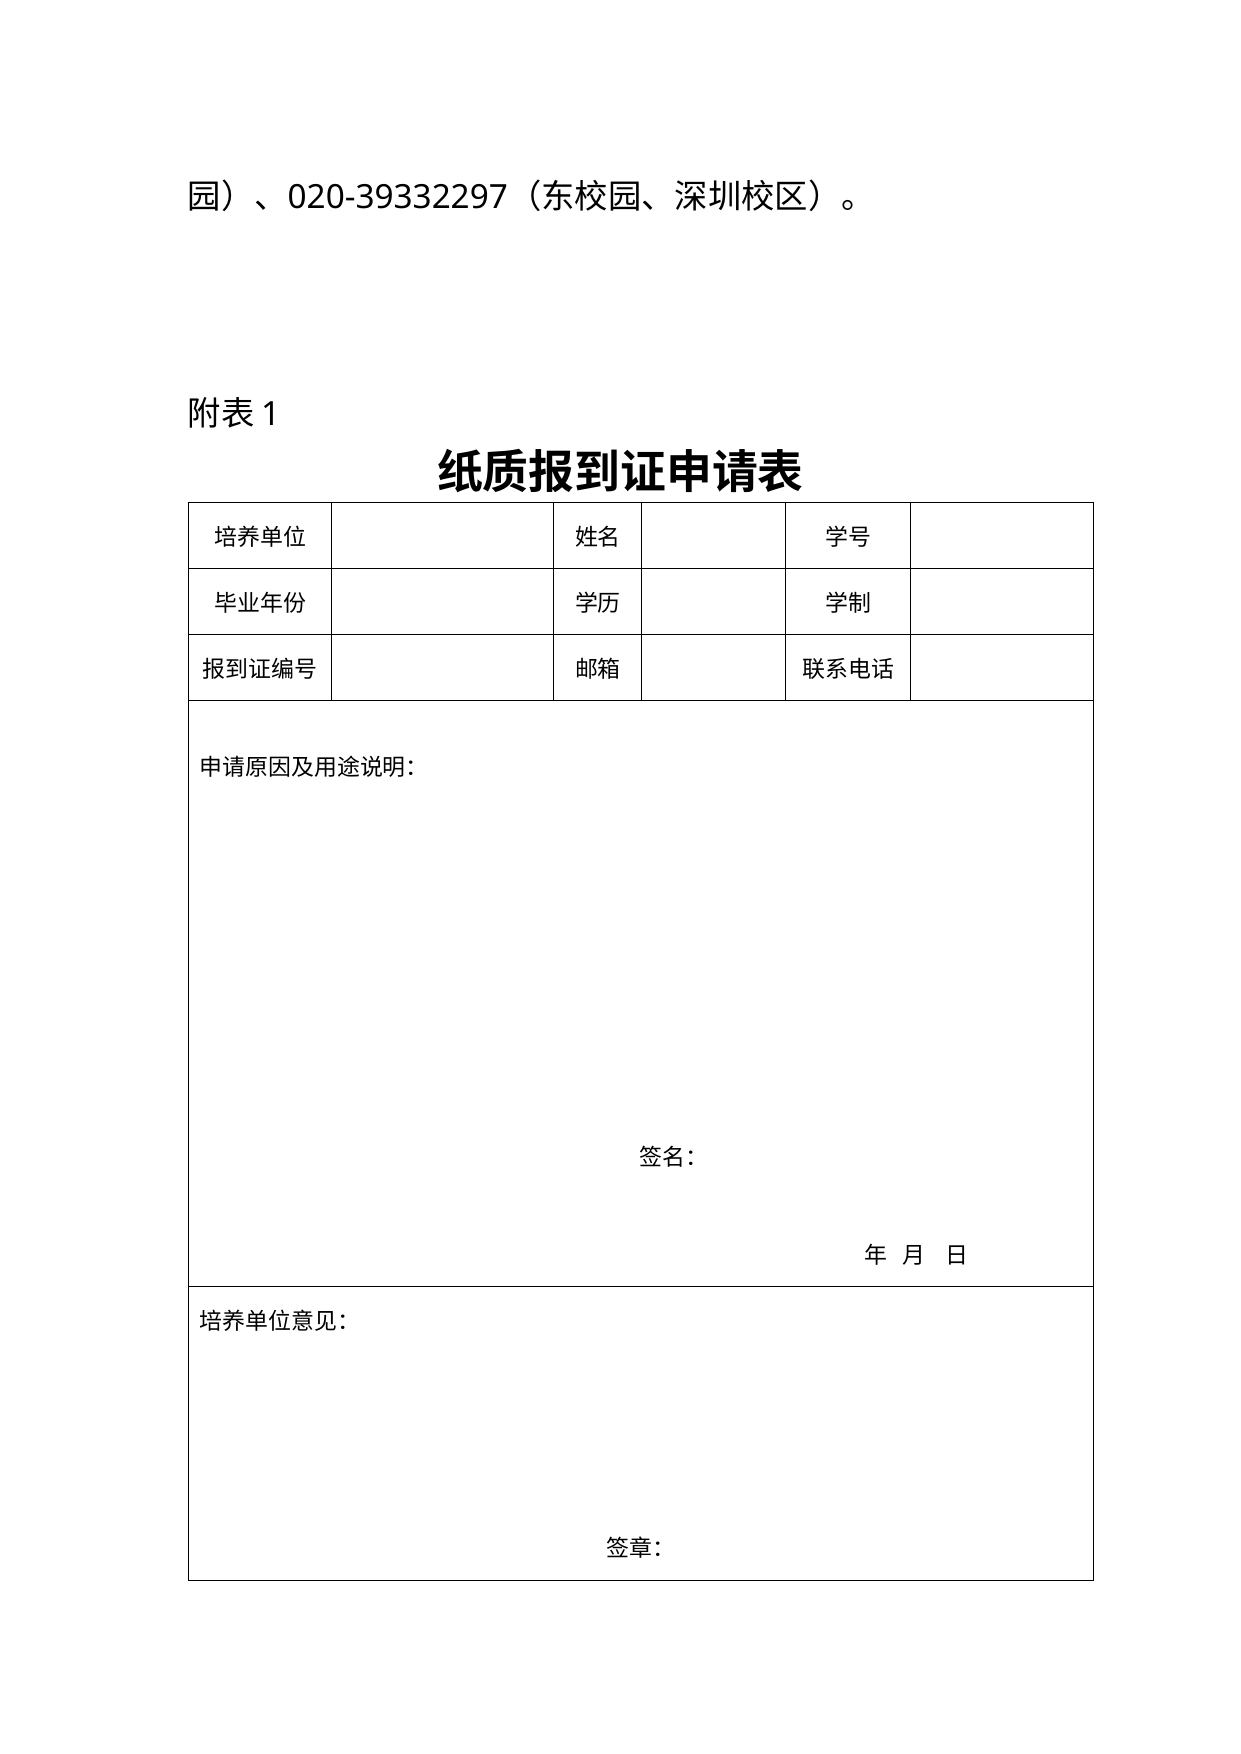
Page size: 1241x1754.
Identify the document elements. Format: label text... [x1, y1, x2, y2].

table_cell 报到证编号 [189, 635, 331, 700]
table_header [911, 503, 1093, 568]
table_cell 联系电话 [786, 635, 910, 700]
table_cell 邮箱 [554, 635, 641, 700]
table_cell [642, 569, 785, 634]
table_cell 学历 [554, 569, 641, 634]
table_cell 申请原因及用途说明： 签名： 年 月 日 [189, 701, 1093, 1286]
table_cell [642, 635, 785, 700]
text 纸质报到证申请表 [187, 435, 1053, 502]
table_header [332, 503, 553, 568]
table_header 培养单位 [189, 503, 331, 568]
table_cell [911, 635, 1093, 700]
table_cell 培养单位意见： 签章： 年 月 日 [189, 1287, 1093, 1579]
table_header 姓名 [554, 503, 641, 568]
table_cell 学制 [786, 569, 910, 634]
table_cell [332, 569, 553, 634]
table_header [642, 503, 785, 568]
table_cell [911, 569, 1093, 634]
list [187, 162, 1053, 218]
text 附表1 [187, 387, 1053, 435]
table_cell [332, 635, 553, 700]
table_header 学号 [786, 503, 910, 568]
table_cell 毕业年份 [189, 569, 331, 634]
